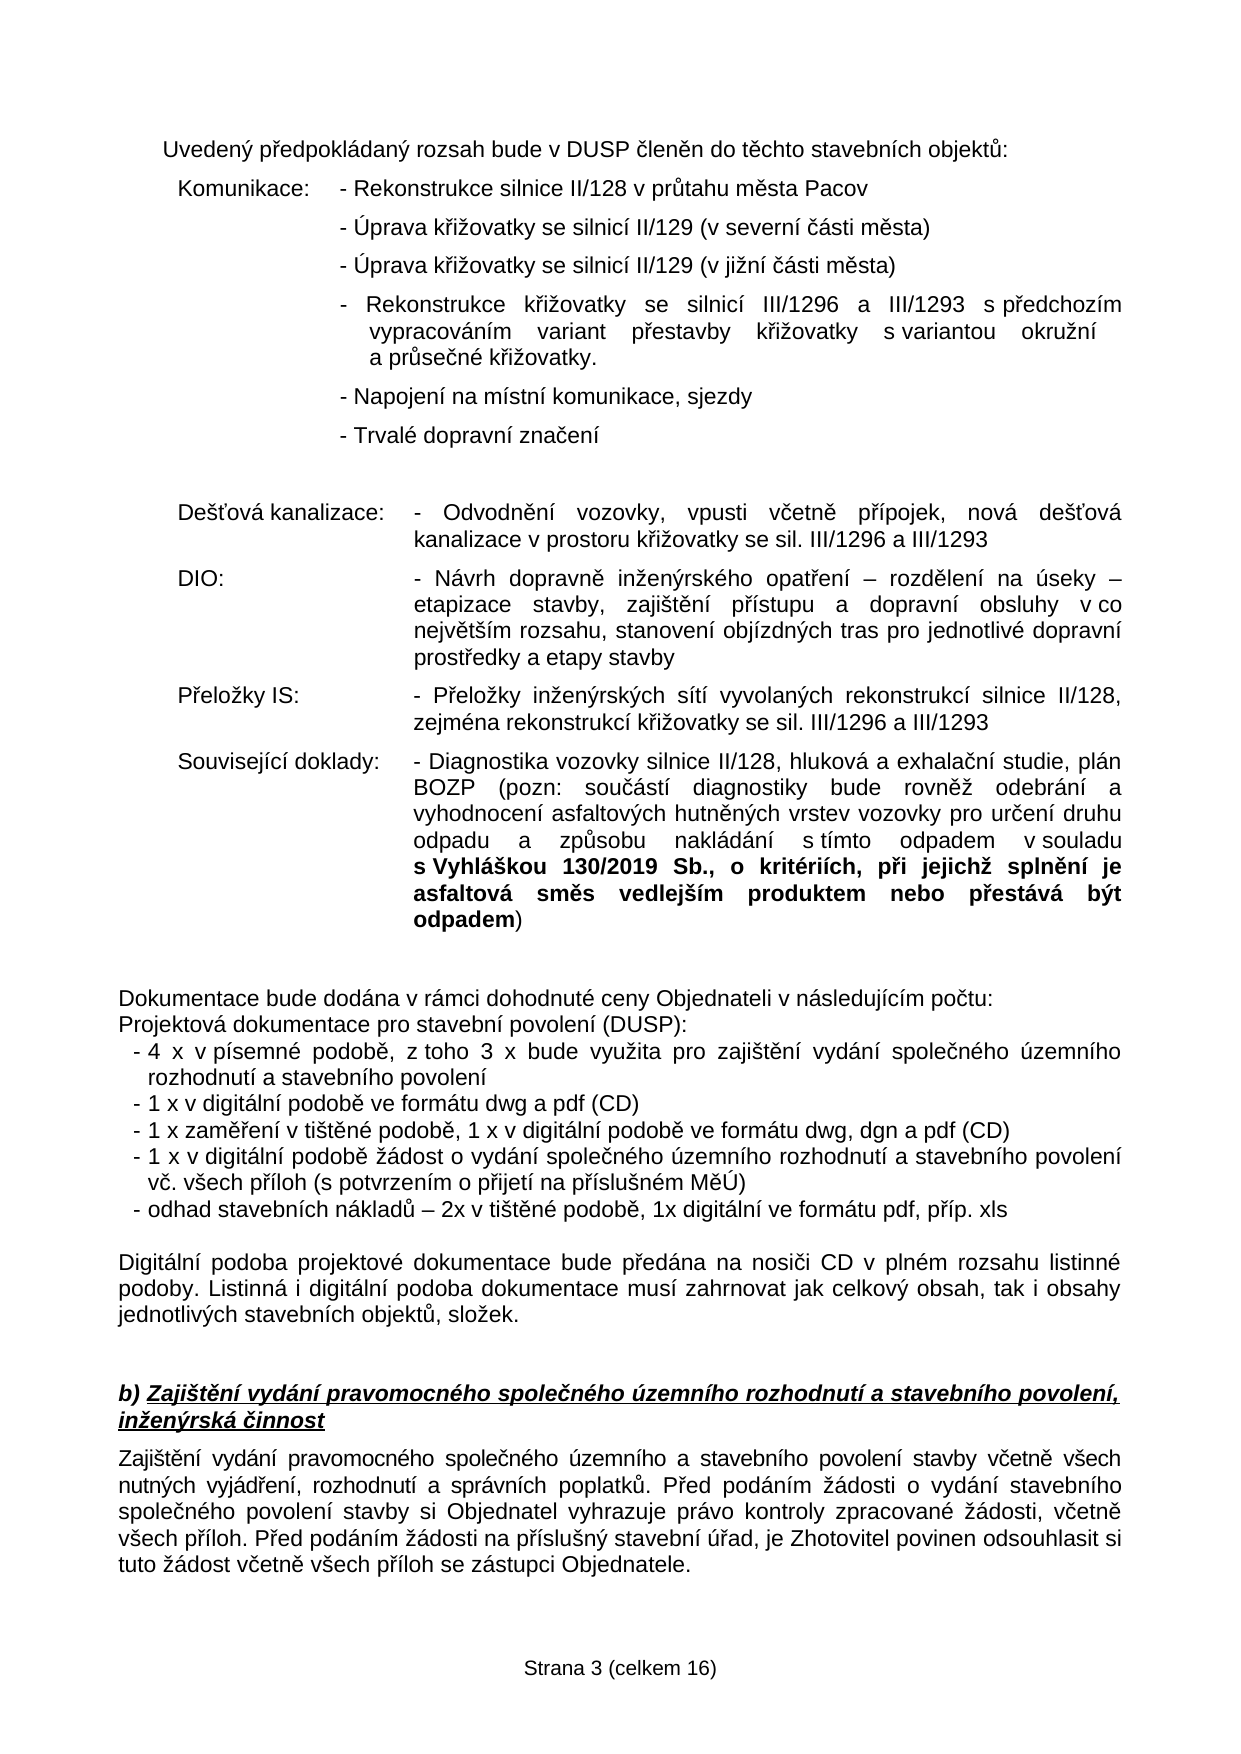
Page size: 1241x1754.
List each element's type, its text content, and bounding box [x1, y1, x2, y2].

text - Úprava křižovatky se silnicí II/129 (v severní části města) [266, 213, 1122, 240]
list 1 x v digitální podobě ve formátu dwg a pdf (CD) [133, 1090, 1122, 1117]
text Dokumentace bude dodána v rámci dohodnuté ceny Objednateli v následujícím počtu: [118, 985, 1122, 1011]
text Komunikace: - Rekonstrukce silnice II/128 v průtahu města Pacov [177, 175, 1122, 201]
text - Trvalé dopravní značení [266, 422, 1122, 448]
text b) Zajištění vydání pravomocného společného územního rozhodnutí a stavebního povolení, inženýrská činnost [118, 1380, 1122, 1433]
text - Napojení na místní komunikace, sjezdy [339, 383, 1122, 409]
text Uvedený předpokládaný rozsah bude v DUSP členěn do těchto stavebních objektů: [162, 136, 1122, 162]
text Související doklady: - Diagnostika vozovky silnice II/128, hluková a exhalační studie, plán BOZP (pozn: součástí diagnostiky bude rovněž odebrání a vyhodnocení asfaltových hutněných vrstev vozovky pro určení druhu odpadu a způsobu nakládání s tímto odpadem v souladu s Vyhláškou 130/2019 Sb., o kritériích, při jejichž splnění je asfaltová směs vedlejším produktem nebo přestává být odpadem) [177, 748, 1122, 932]
text Digitální podoba projektové dokumentace bude předána na nosiči CD v plném rozsahu listinné podoby. Listinná i digitální podoba dokumentace musí zahrnovat jak celkový obsah, tak i obsahy jednotlivých stavebních objektů, složek. [118, 1248, 1122, 1327]
text DIO: - Návrh dopravně inženýrského opatření – rozdělení na úseky – etapizace stavby, zajištění přístupu a dopravní obsluhy v co největším rozsahu, stanovení objízdných tras pro jednotlivé dopravní prostředky a etapy stavby [177, 564, 1122, 670]
text Projektová dokumentace pro stavební povolení (DUSP): [118, 1011, 1122, 1038]
list odhad stavebních nákladů – 2x v tištěné podobě, 1x digitální ve formátu pdf, příp. xls [133, 1196, 1122, 1222]
text Přeložky IS: - Přeložky inženýrských sítí vyvolaných rekonstrukcí silnice II/128, zejména rekonstrukcí křižovatky se sil. III/1296 a III/1293 [177, 682, 1122, 735]
list 1 x zaměření v tištěné podobě, 1 x v digitální podobě ve formátu dwg, dgn a pdf (CD) [133, 1117, 1122, 1143]
list 1 x v digitální podobě žádost o vydání společného územního rozhodnutí a stavebního povolení vč. všech příloh (s potvrzením o přijetí na příslušném MěÚ) [133, 1143, 1122, 1196]
list 4 x v písemné podobě, z toho 3 x bude využita pro zajištění vydání společného územního rozhodnutí a stavebního povolení [133, 1038, 1122, 1090]
text - Úprava křižovatky se silnicí II/129 (v jižní části města) [266, 252, 1122, 279]
text Zajištění vydání pravomocného společného územního a stavebního povolení stavby včetně všech nutných vyjádření, rozhodnutí a správních poplatků. Před podáním žádosti o vydání stavebního společného povolení stavby si Objednatel vyhrazuje právo kontroly zpracované žádosti, včetně všech příloh. Před podáním žádosti na příslušný stavební úřad, je Zhotovitel povinen odsouhlasit si tuto žádost včetně všech příloh se zástupci Objednatele. [118, 1445, 1122, 1577]
text Dešťová kanalizace: - Odvodnění vozovky, vpusti včetně přípojek, nová dešťová kanalizace v prostoru křižovatky se sil. III/1296 a III/1293 [177, 499, 1122, 552]
